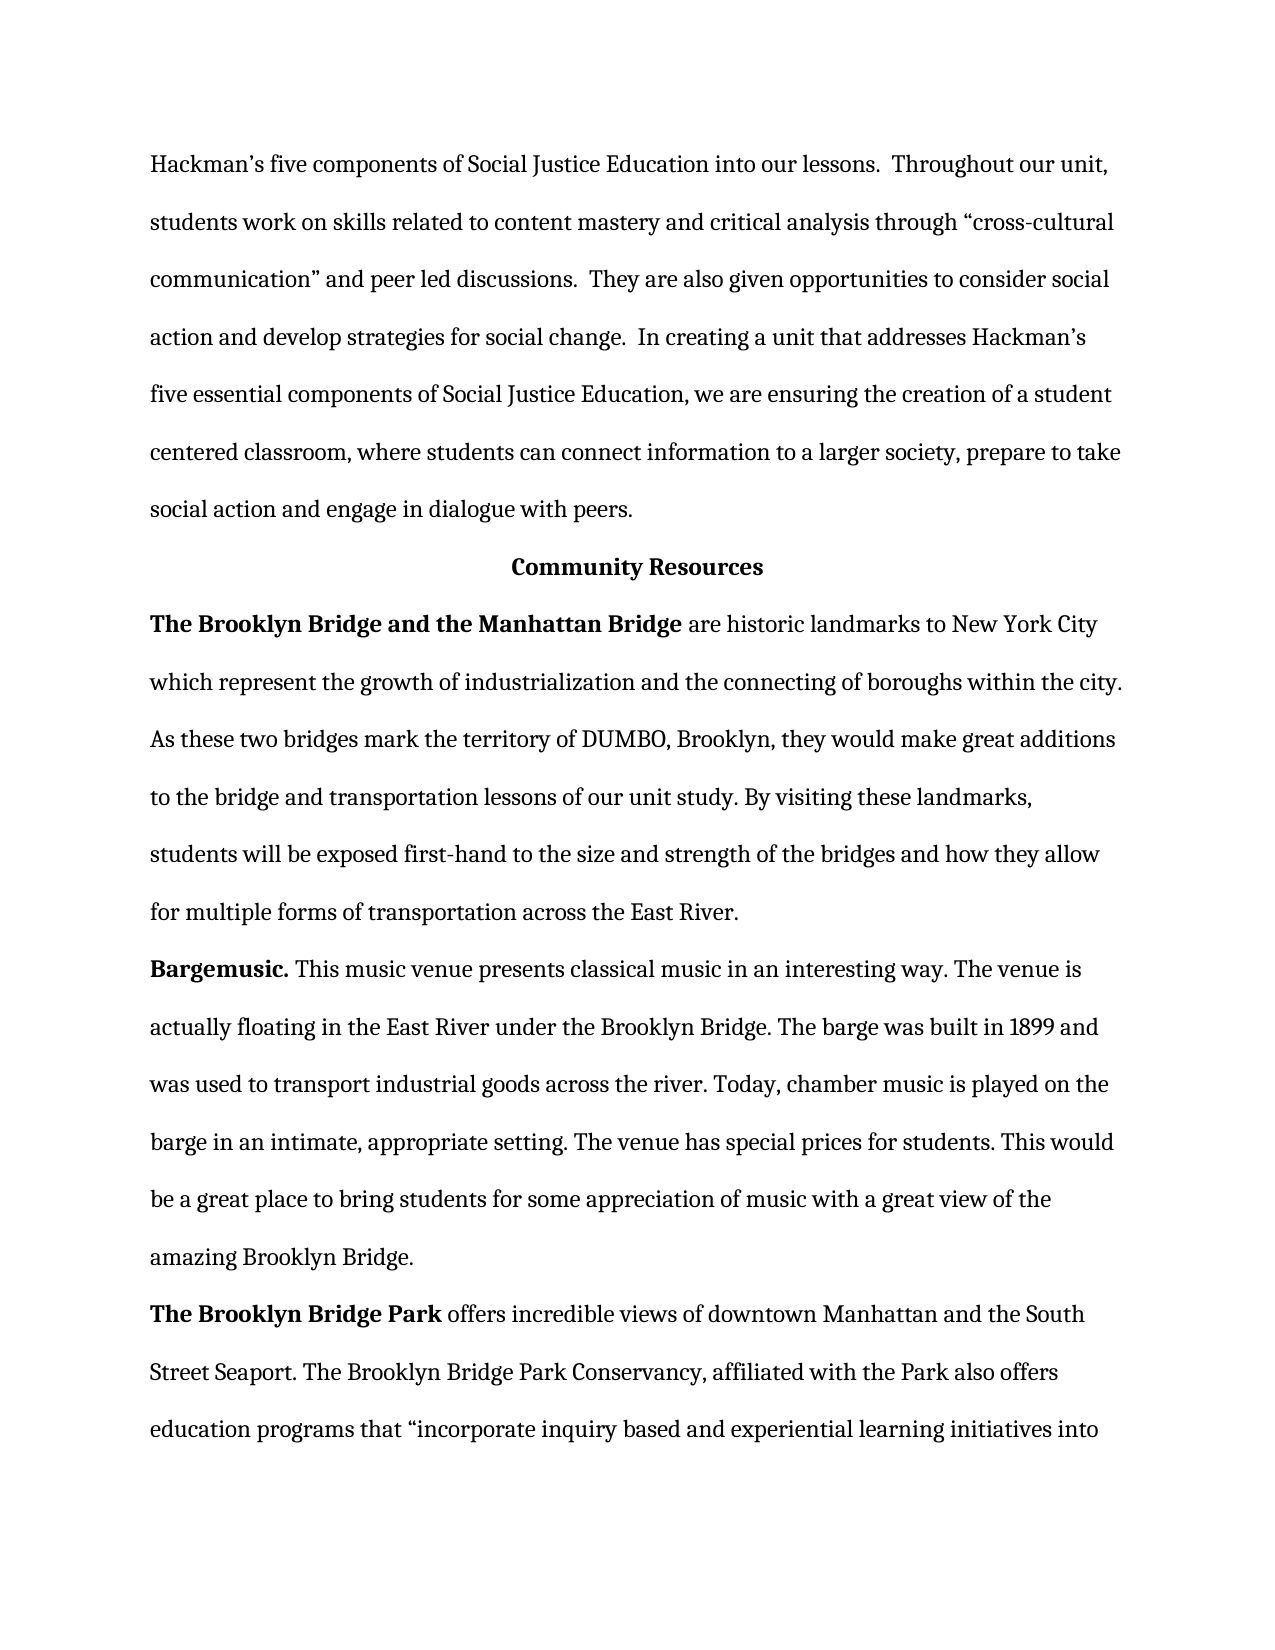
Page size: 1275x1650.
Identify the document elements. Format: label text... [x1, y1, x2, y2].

text The Brooklyn Bridge and the Manhattan Bridge are historic landmarks to New York City which represent the growth of industrialization and the connecting of boroughs within the city. As these two bridges mark the territory of DUMBO, Brooklyn, they would make great additions to the bridge and transportation lessons of our unit study. By visiting these landmarks, students will be exposed first-hand to the size and strength of the bridges and how they allow for multiple forms of transportation across the East River. [150, 610, 1125, 926]
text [150, 150, 1125, 524]
text Community Resources [150, 552, 1125, 581]
text Bargemusic. This music venue presents classical music in an interesting way. The venue is actually floating in the East River under the Brooklyn Bridge. The barge was built in 1899 and was used to transport industrial goods across the river. Today, chamber music is played on the barge in an intimate, appropriate setting. The venue has special prices for students. This would be a great place to bring students for some appreciation of music with a great view of the amazing Brooklyn Bridge. [150, 955, 1125, 1271]
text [150, 1300, 1125, 1444]
